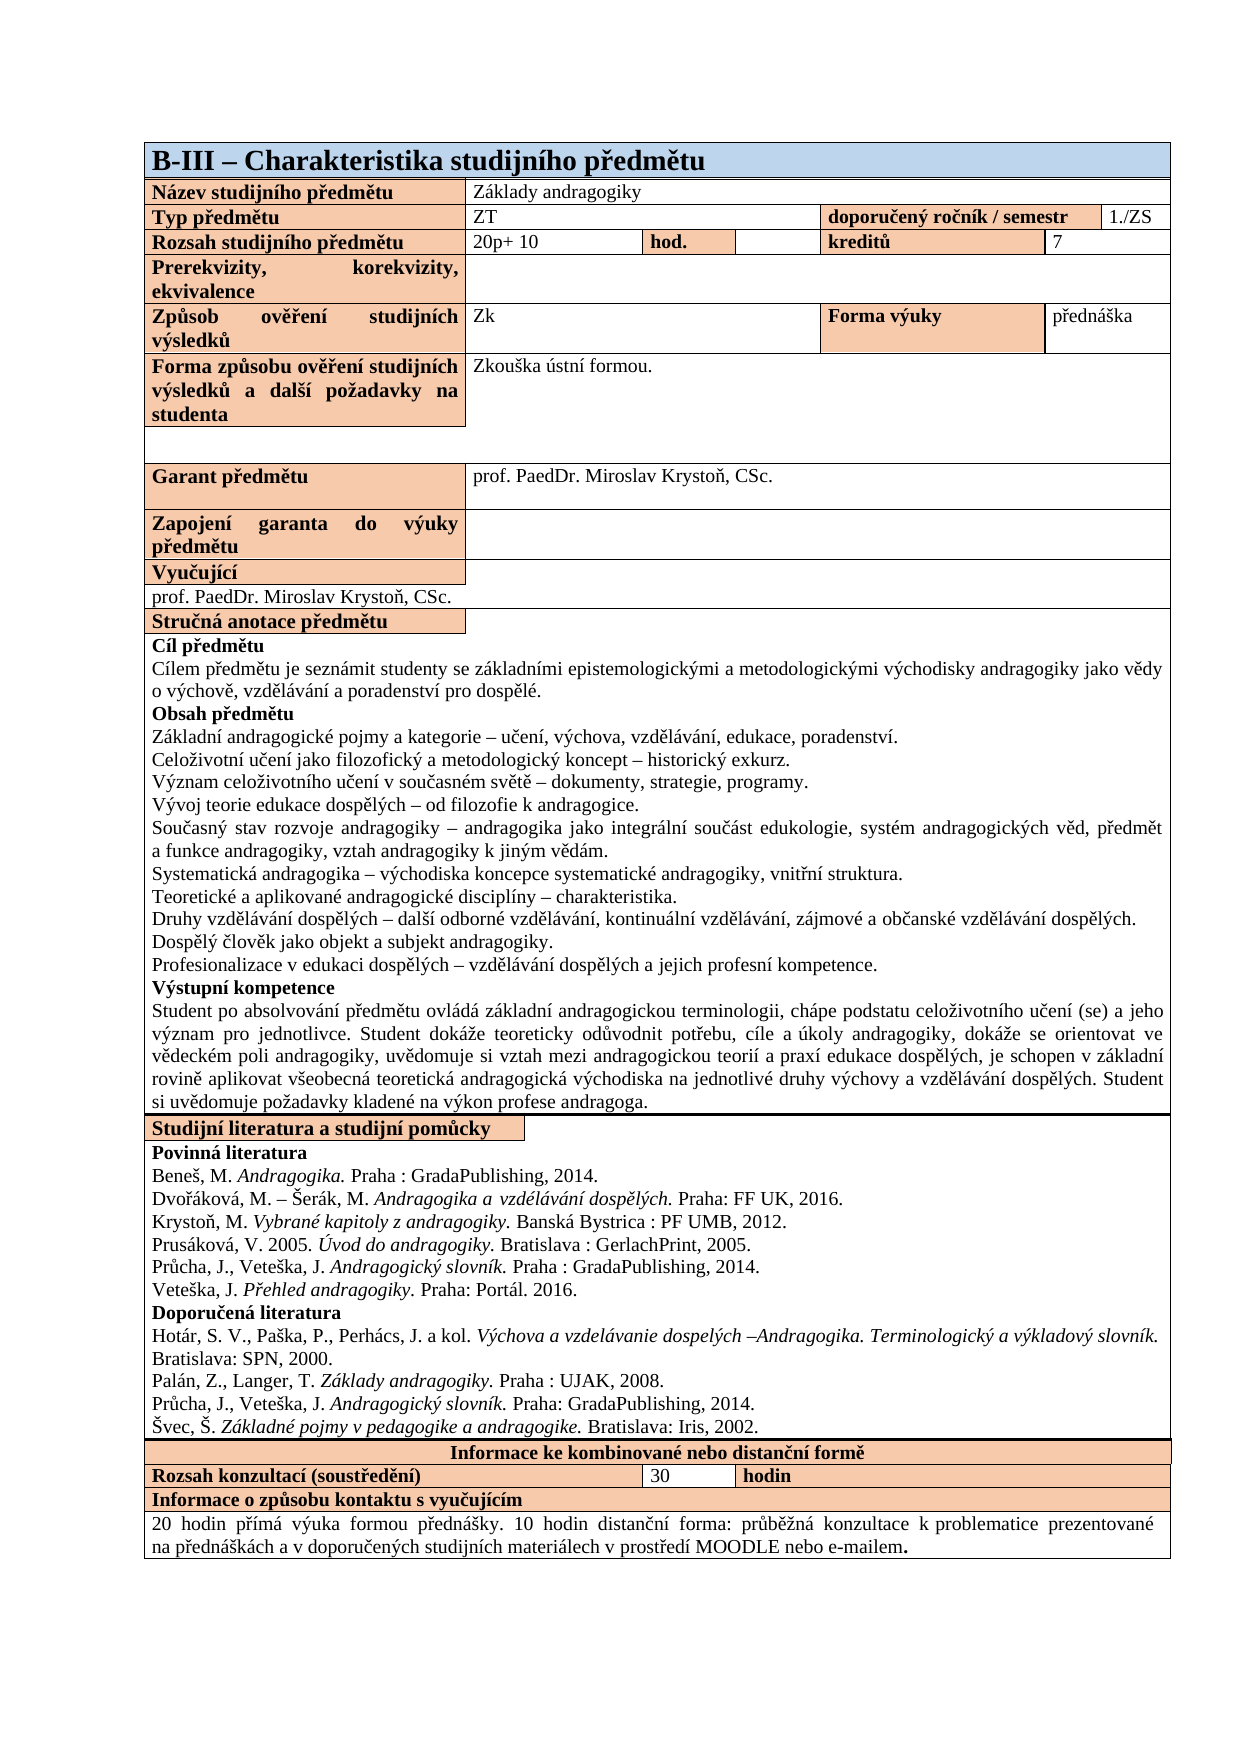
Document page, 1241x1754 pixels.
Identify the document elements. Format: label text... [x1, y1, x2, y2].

table_cell Forma způsobu ověření studijních výsledků a další požadavky na studenta [145, 354, 465, 426]
table_cell Zapojení garanta do výuky předmětu [145, 510, 465, 558]
table_cell Zk [466, 304, 820, 352]
table_cell [466, 609, 1170, 633]
table_cell [466, 510, 1170, 558]
table_cell Studijní literatura a studijní pomůcky [145, 1116, 524, 1140]
table_cell ZT [466, 205, 820, 229]
table_cell Forma výuky [821, 304, 1044, 352]
table_cell 7 [1046, 230, 1170, 254]
table_cell hod. [643, 230, 735, 254]
table_cell doporučený ročník / semestr [821, 205, 1101, 229]
table_cell Informace ke kombinované nebo distanční formě [145, 1441, 1171, 1464]
table_cell Rozsah studijního předmětu [145, 230, 465, 254]
table_cell Rozsah konzultací (soustředění) [145, 1465, 642, 1487]
table_cell hodin [736, 1465, 1170, 1487]
table_cell [466, 560, 1170, 584]
table_cell [466, 255, 1170, 303]
table_cell 20 hodin přímá výuka formou přednášky. 10 hodin distanční forma: průběžná konzultace k problematice prezentované na přednáškách a v doporučených studijních materiálech v prostředí MOODLE nebo e-mailem. [145, 1512, 1170, 1558]
table_cell Název studijního předmětu [145, 180, 465, 204]
table_cell Typ předmětu [145, 205, 465, 229]
table_cell Garant předmětu [145, 464, 465, 509]
table_cell Vyučující [145, 560, 465, 584]
table_cell Povinná literatura Beneš, M. Andragogika. Praha : GradaPublishing, 2014. Dvořáková, M. – Šerák, M. Andragogika a vzdélávání dospělých. Praha: FF UK, 2016. Krystoň, M. Vybrané kapitoly z andragogiky. Banská Bystrica : PF UMB, 2012. Prusáková, V. 2005. Úvod do andragogiky. Bratislava : GerlachPrint, 2005. Průcha, J., Veteška, J. Andragogický slovník. Praha : GradaPublishing, 2014. Veteška, J. Přehled andragogiky. Praha: Portál. 2016. Doporučená literatura Hotár, S. V., Paška, P., Perhács, J. a kol. Výchova a vzdelávanie dospelých –Andragogika. Terminologický a výkladový slovník. Bratislava: SPN, 2000. Palán, Z., Langer, T. Základy andragogiky. Praha : UJAK, 2008. Průcha, J., Veteška, J. Andragogický slovník. Praha: GradaPublishing, 2014. Švec, Š. Základné pojmy v pedagogike a andragogike. Bratislava: Iris, 2002. [145, 1140, 1170, 1438]
table_header B-III – Charakteristika studijního předmětu [145, 143, 1170, 177]
table_cell prof. PaedDr. Miroslav Krystoň, CSc. [466, 464, 1170, 509]
table_cell Cíl předmětu Cílem předmětu je seznámit studenty se základními epistemologickými a metodologickými východisky andragogiky jako vědy o výchově, vzdělávání a poradenství pro dospělé. Obsah předmětu Základní andragogické pojmy a kategorie – učení, výchova, vzdělávání, edukace, poradenství. Celoživotní učení jako filozofický a metodologický koncept – historický exkurz. Význam celoživotního učení v současném světě – dokumenty, strategie, programy. Vývoj teorie edukace dospělých – od filozofie k andragogice. Současný stav rozvoje andragogiky – andragogika jako integrální součást edukologie, systém andragogických věd, předmět a funkce andragogiky, vztah andragogiky k jiným vědám. Systematická andragogika – východiska koncepce systematické andragogiky, vnitřní struktura. Teoretické a aplikované andragogické disciplíny – charakteristika. Druhy vzdělávání dospělých – další odborné vzdělávání, kontinuální vzdělávání, zájmové a občanské vzdělávání dospělých. Dospělý člověk jako objekt a subjekt andragogiky. Profesionalizace v edukaci dospělých – vzdělávání dospělých a jejich profesní kompetence. Výstupní kompetence Student po absolvování předmětu ovládá základní andragogickou terminologii, chápe podstatu celoživotního učení (se) a jeho význam pro jednotlivce. Student dokáže teoreticky odůvodnit potřebu, cíle a úkoly andragogiky, dokáže se orientovat ve vědeckém poli andragogiky, uvědomuje si vztah mezi andragogickou teorií a praxí edukace dospělých, je schopen v základní rovině aplikovat všeobecná teoretická andragogická východiska na jednotlivé druhy výchovy a vzdělávání dospělých. Student si uvědomuje požadavky kladené na výkon profese andragoga. [145, 633, 1170, 1113]
table_cell přednáška [1046, 304, 1170, 352]
table_cell Informace o způsobu kontaktu s vyučujícím [145, 1488, 1170, 1511]
table_cell [145, 426, 1170, 463]
table_cell 30 [643, 1465, 735, 1487]
table_cell Prerekvizity, korekvizity, ekvivalence [145, 255, 465, 303]
table_cell Způsob ověření studijních výsledků [145, 304, 465, 352]
table_cell Stručná anotace předmětu [145, 609, 465, 633]
table_cell [736, 230, 820, 254]
table_cell kreditů [821, 230, 1044, 254]
table_cell 20p+ 10 [466, 230, 642, 254]
table_cell prof. PaedDr. Miroslav Krystoň, CSc. [145, 584, 1170, 607]
table_cell 1./ZS [1102, 205, 1170, 229]
table_cell Zkouška ústní formou. [466, 354, 1170, 426]
table_cell [525, 1116, 1170, 1140]
table_cell Základy andragogiky [466, 180, 1170, 204]
